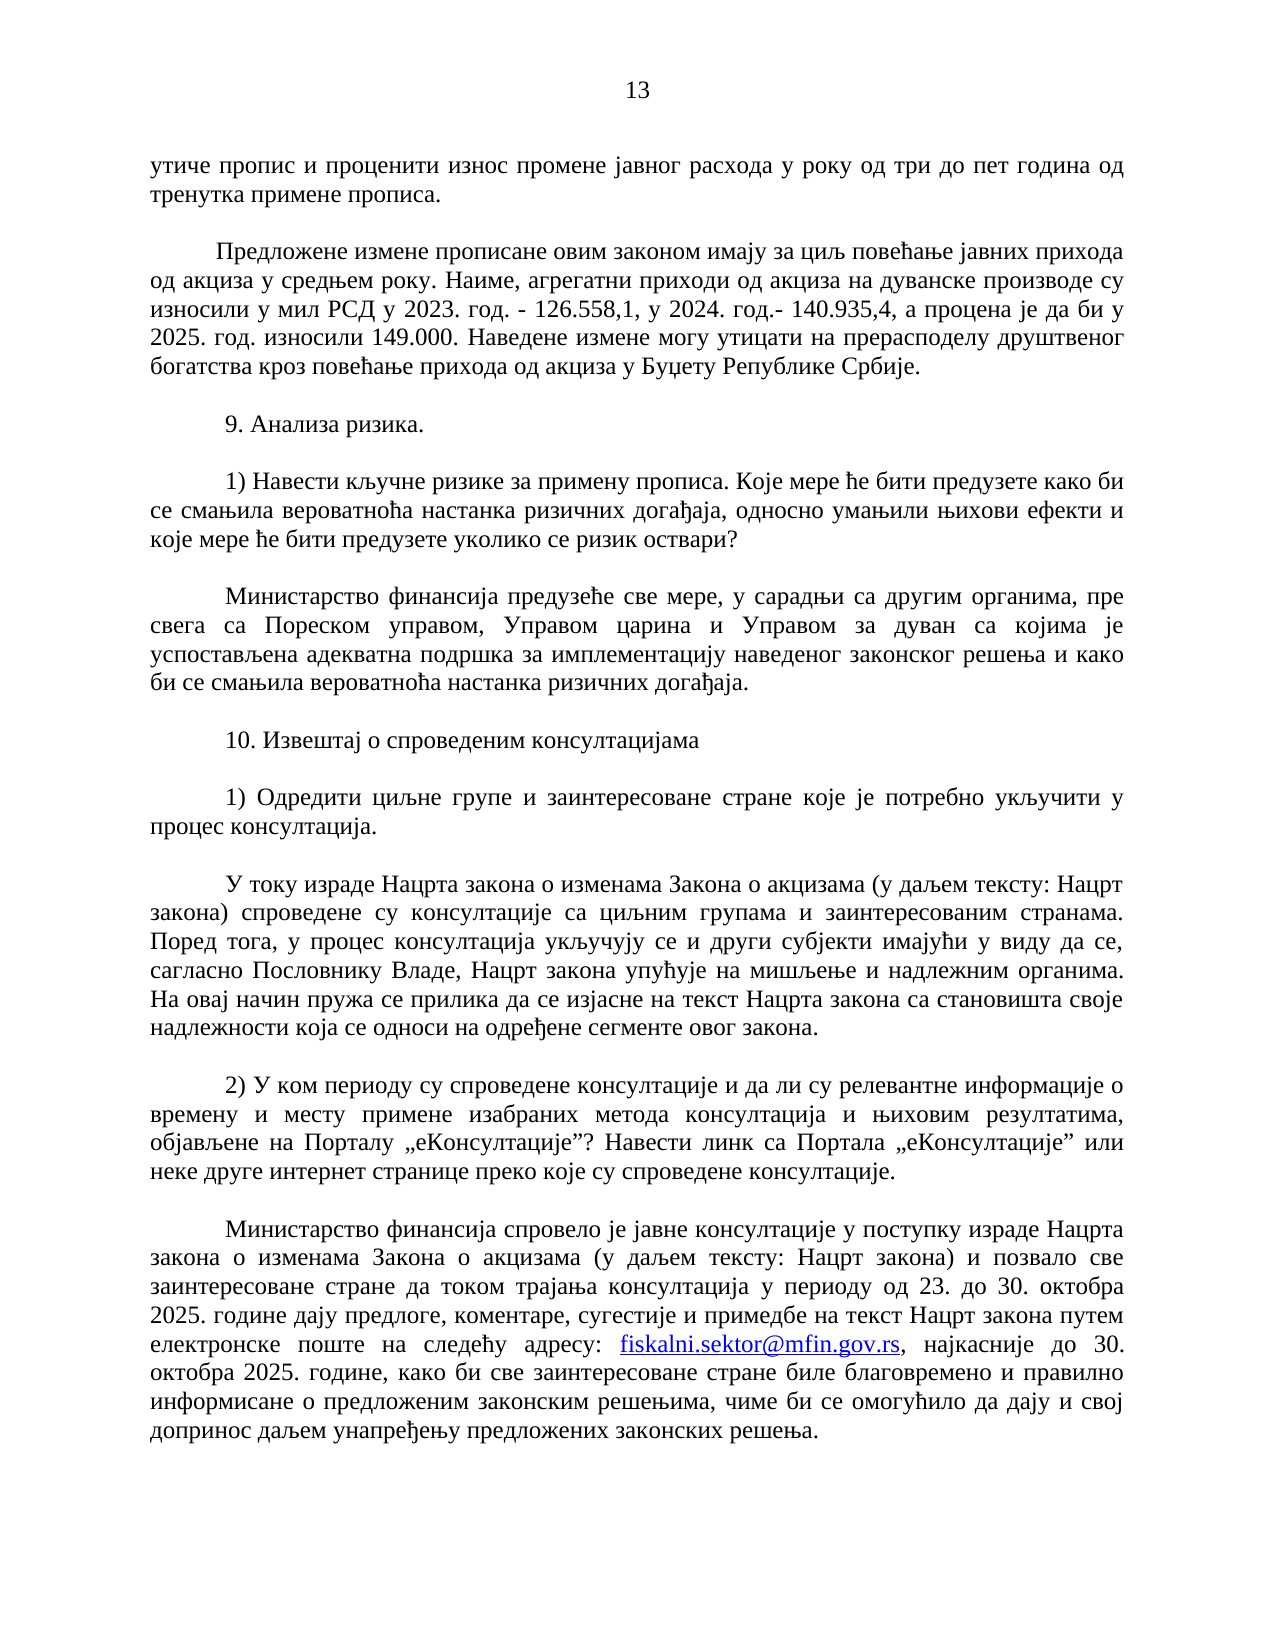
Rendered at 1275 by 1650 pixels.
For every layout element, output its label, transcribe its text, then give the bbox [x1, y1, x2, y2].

text 2) У ком периоду су спроведене консултације и да ли су релевантне информације о времену и месту примене изабраних метода консултација и њиховим резултатима, објављене на Порталу „еКонсултације”? Навести линк са Портала „еКонсултације” или неке друге интернет странице преко које су спроведене консултације. [150, 1070, 1125, 1185]
text 10. Извештај о спроведеним консултацијама [150, 725, 1125, 754]
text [150, 150, 1125, 207]
text 1) Навести кључне ризике за примену прописа. Које мере ће бити предузете како би се смањила вероватноћа настанка ризичних догађаја, односно умањили њихови ефекти и које мере ће бити предузете уколико се ризик оствари? [150, 466, 1125, 552]
text 9. Анализа ризика. [150, 409, 1125, 437]
text 1) Одредити циљне групе и заинтересоване стране које је потребно укључити у процес консултација. [150, 782, 1125, 840]
text Министарство финансија предузеће све мере, у сарадњи са другим органима, пре свега са Пореском управом, Управом царина и Управом за дуван са којима је успостављена адекватна подршка за имплементацију наведеног законског решења и како би се смањила вероватноћа настанка ризичних догађаја. [150, 581, 1125, 696]
text Предложене измене прописане овим законом имају за циљ повећање јавних прихода од акциза у средњем року. Наиме, агрегатни приходи од акциза на дуванске производе су износили у мил РСД у 2023. год. - 126.558,1, у 2024. год.- 140.935,4, а процена је да би у 2025. год. износили 149.000. Наведене измене могу утицати на прерасподелу друштвеног богатства кроз повећање прихода од акциза у Буџету Републике Србије. [150, 236, 1125, 380]
text Министарство финансија спровело је јавне консултације у поступку израде Нацрта закона о изменама Закона о акцизама (у даљем тексту: Нацрт закона) и позвало све заинтересоване стране да током трајања консултација у периоду од 23. до 30. октобра 2025. године дају предлоге, коментаре, сугестије и примедбе на текст Нацрт закона путем електронске поште на следећу адресу: fiskalni.sektor@mfin.gov.rs, најкасније до 30. октобра 2025. године, како би све заинтересоване стране биле благовремено и правилно информисане о предложеним законским решењима, чиме би се омогућило да дају и свој допринос даљем унапређењу предложених законских решења. [150, 1214, 1125, 1444]
text У току израде Нацрта закона о изменама Закона о акцизама (у даљем тексту: Нацрт закона) спроведене су консултације са циљним групама и заинтересованим странама. Поред тога, у процес консултација укључују се и други субјекти имајући у виду да се, сагласно Пословнику Владе, Нацрт закона упућује на мишљење и надлежним органима. На овај начин пружа се прилика да се изјасне на текст Нацрта закона са становишта своје надлежности која се односи на одређене сегменте овог закона. [150, 869, 1125, 1041]
